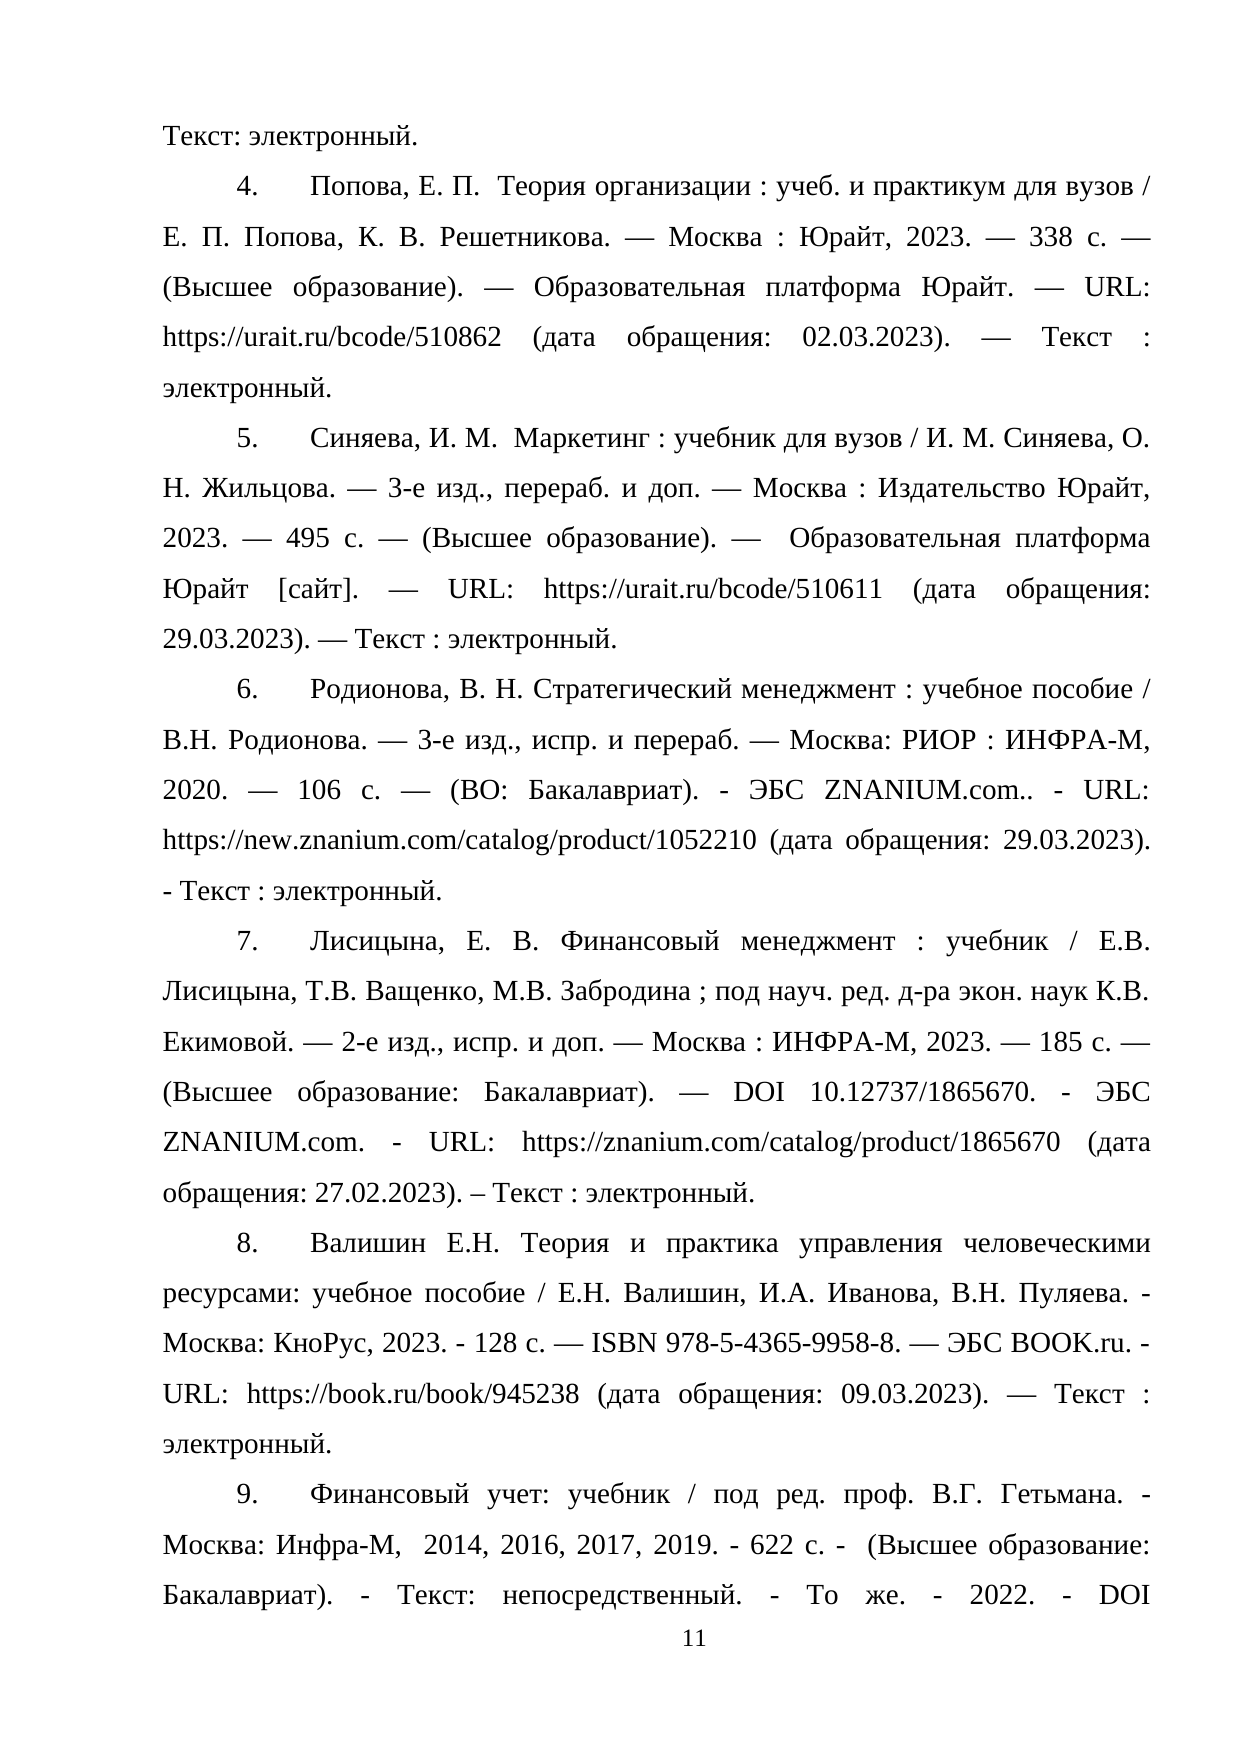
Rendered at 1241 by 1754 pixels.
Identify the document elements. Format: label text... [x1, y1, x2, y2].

list Синяева, И. М. Маркетинг : учебник для вузов / И. М. Синяева, О. Н. Жильцова. — 3-е изд., перераб. и доп. — Москва : Издательство Юрайт, 2023. — 495 с. — (Высшее образование). — Образовательная платформа Юрайт [сайт]. — URL: https://urait.ru/bcode/510611 (дата обращения: 29.03.2023). — Текст : электронный. [162, 420, 1152, 655]
list Попова, Е. П. Теория организации : учеб. и практикум для вузов / Е. П. Попова, К. В. Решетникова. — Москва : Юрайт, 2023. — 338 с. — (Высшее образование). — Образовательная платформа Юрайт. — URL: https://urait.ru/bcode/510862 (дата обращения: 02.03.2023). — Текст : электронный. [162, 168, 1152, 403]
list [162, 118, 1152, 152]
list Родионова, В. Н. Стратегический менеджмент : учебное пособие / В.Н. Родионова. — 3-е изд., испр. и перераб. — Москва: РИОР : ИНФРА-М, 2020. — 106 с. — (ВО: Бакалавриат). - ЭБС ZNANIUM.com.. - URL: https://new.znanium.com/catalog/product/1052210 (дата обращения: 29.03.2023). - Текст : электронный. [162, 672, 1152, 906]
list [162, 1477, 1152, 1611]
list Лисицына, Е. В. Финансовый менеджмент : учебник / Е.В. Лисицына, Т.В. Ващенко, М.В. Забродина ; под науч. ред. д-ра экон. наук К.В. Екимовой. — 2-е изд., испр. и доп. — Москва : ИНФРА-М, 2023. — 185 с. — (Высшее образование: Бакалавриат). — DOI 10.12737/1865670. - ЭБС ZNANIUM.com. - URL: https://znanium.com/catalog/product/1865670 (дата обращения: 27.02.2023). – Текст : электронный. [162, 923, 1152, 1208]
list Валишин Е.Н. Теория и практика управления человеческими ресурсами: учебное пособие / Е.Н. Валишин, И.А. Иванова, В.Н. Пуляева. - Москва: КноРус, 2023. - 128 с. — ISBN 978-5-4365-9958-8. — ЭБС BOOK.ru. - URL: https://book.ru/book/945238 (дата обращения: 09.03.2023). — Текст : электронный. [162, 1225, 1152, 1460]
